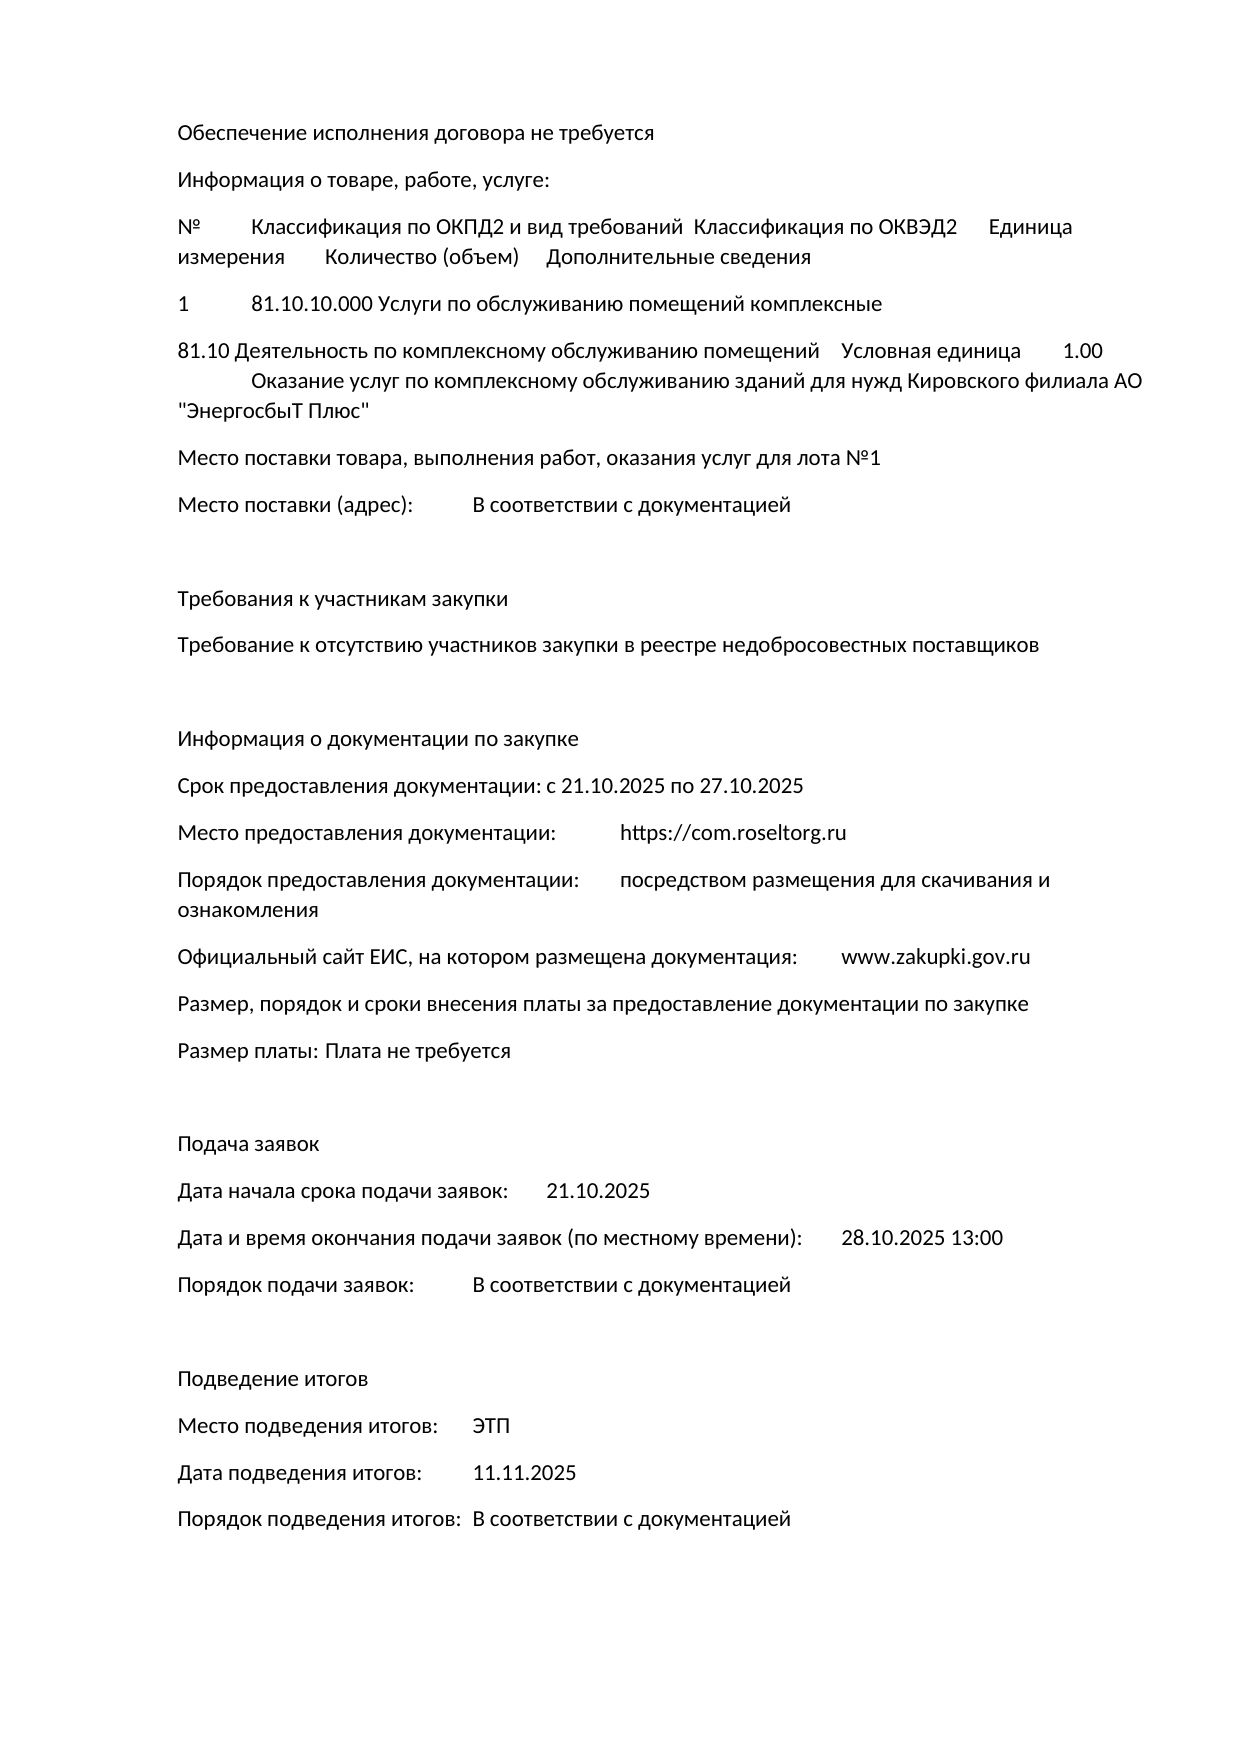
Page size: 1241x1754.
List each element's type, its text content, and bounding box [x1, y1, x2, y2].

text Требования к участникам закупки [177, 584, 1152, 612]
text Дата подведения итогов: 11.11.2025 [177, 1458, 1152, 1486]
text Дата начала срока подачи заявок: 21.10.2025 [177, 1176, 1152, 1204]
text Порядок подачи заявок: В соответствии с документацией [177, 1270, 1152, 1298]
text Обеспечение исполнения договора не требуется [177, 118, 1152, 146]
text Место поставки товара, выполнения работ, оказания услуг для лота №1 [177, 443, 1152, 471]
text Подача заявок [177, 1129, 1152, 1158]
text Подведение итогов [177, 1364, 1152, 1392]
text Место подведения итогов: ЭТП [177, 1411, 1152, 1439]
text Место поставки (адрес): В соответствии с документацией [177, 490, 1152, 518]
text Место предоставления документации: https://com.roseltorg.ru [177, 818, 1152, 846]
text Информация о документации по закупке [177, 724, 1152, 752]
text Дата и время окончания подачи заявок (по местному времени): 28.10.2025 13:00 [177, 1223, 1152, 1251]
text Размер, порядок и сроки внесения платы за предоставление документации по закупке [177, 989, 1152, 1017]
text Порядок предоставления документации: посредством размещения для скачивания и ознакомления [177, 865, 1152, 923]
text Информация о товаре, работе, услуге: [177, 165, 1152, 193]
text 1 81.10.10.000 Услуги по обслуживанию помещений комплексные [177, 289, 1152, 317]
text Размер платы: Плата не требуется [177, 1036, 1152, 1064]
text 81.10 Деятельность по комплексному обслуживанию помещений Условная единица 1.00 Оказание услуг по комплексному обслуживанию зданий для нужд Кировского филиала АО "ЭнергосбыТ Плюс" [177, 336, 1152, 424]
text Официальный сайт ЕИС, на котором размещена документация: www.zakupki.gov.ru [177, 942, 1152, 970]
text Требование к отсутствию участников закупки в реестре недобросовестных поставщиков [177, 631, 1152, 659]
text № Классификация по ОКПД2 и вид требований Классификация по ОКВЭД2 Единица измерения Количество (объем) Дополнительные сведения [177, 212, 1152, 270]
text Срок предоставления документации: с 21.10.2025 по 27.10.2025 [177, 771, 1152, 799]
text Порядок подведения итогов: В соответствии с документацией [177, 1504, 1152, 1533]
